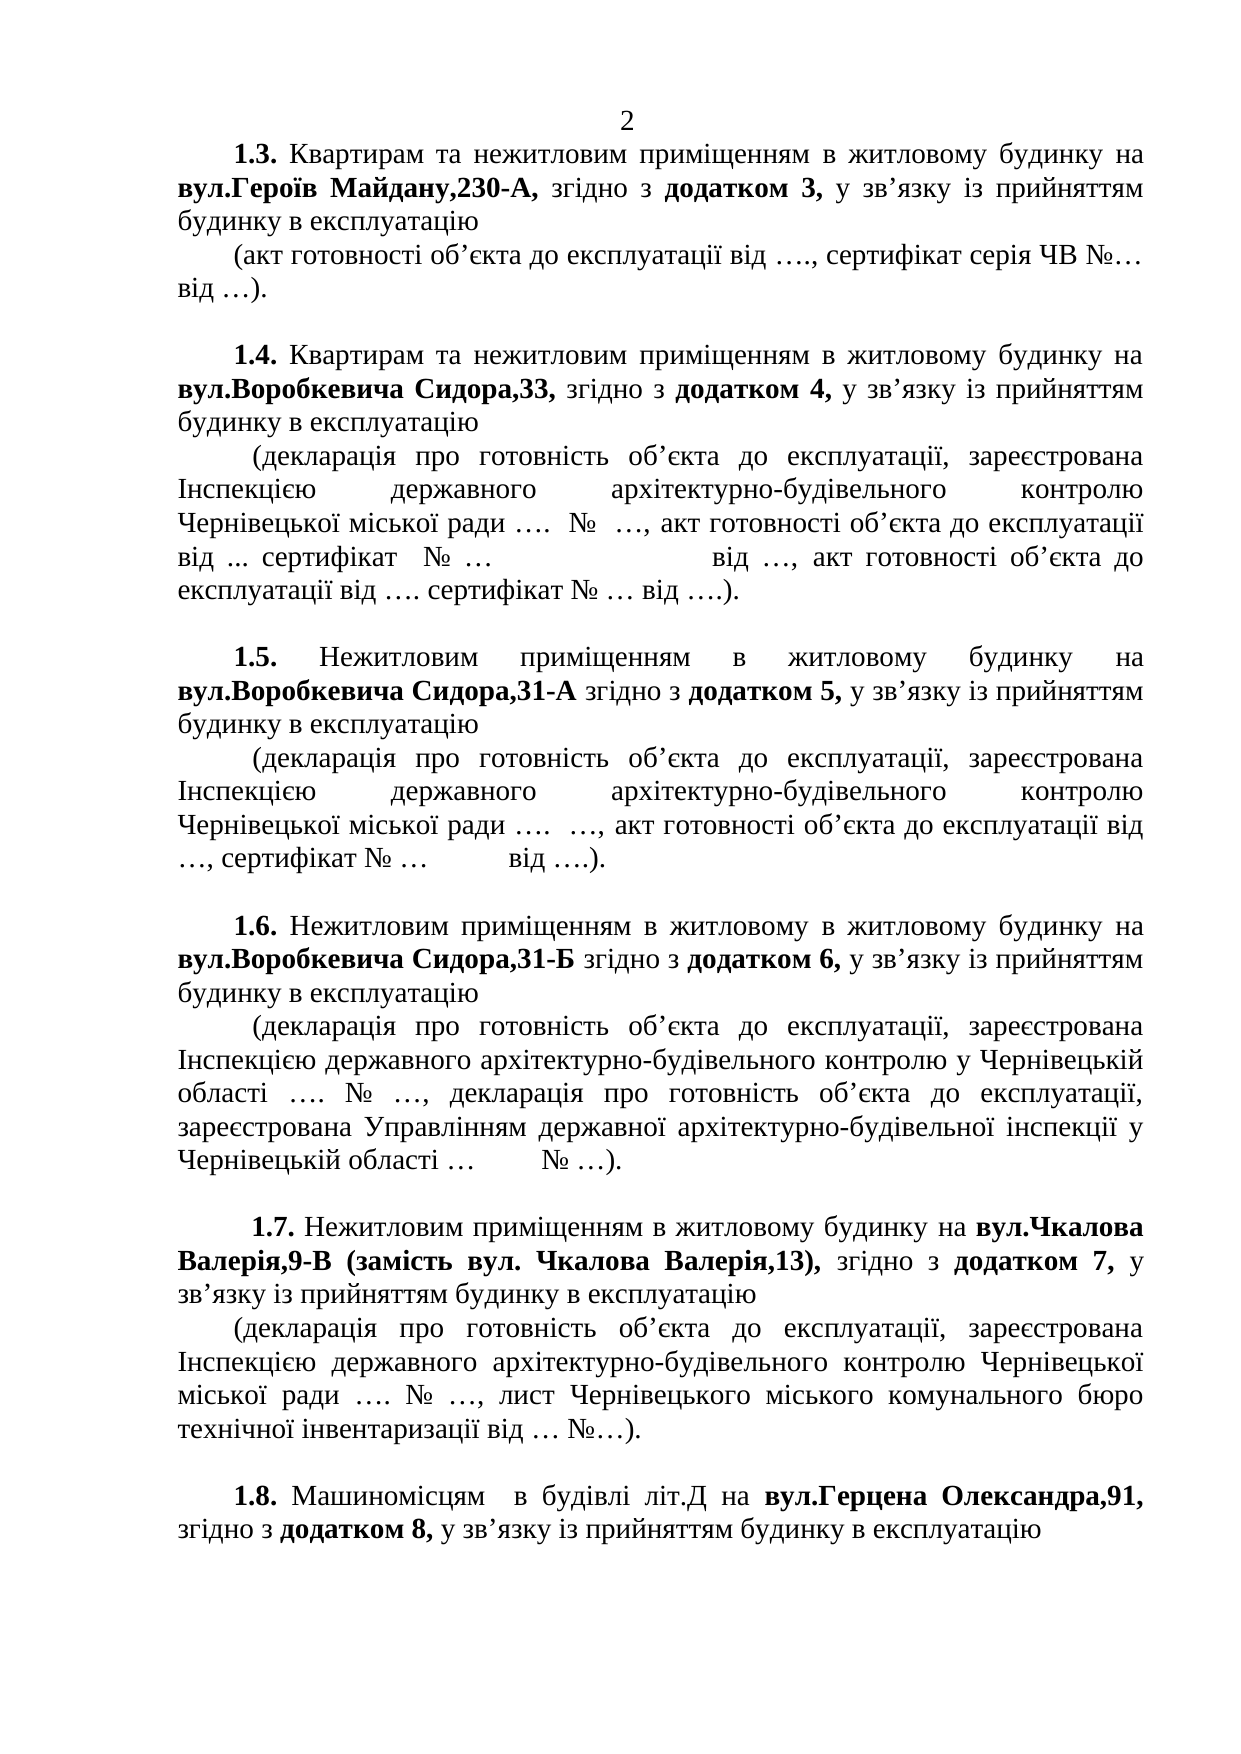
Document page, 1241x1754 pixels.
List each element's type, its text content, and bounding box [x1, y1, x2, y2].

text 1.7. Нежитловим приміщенням в житловому будинку на вул.Чкалова Валерія,9-В (замість вул. Чкалова Валерія,13), згідно з додатком 7, у зв’язку із прийняттям будинку в експлуатацію [177, 1209, 1144, 1310]
text (декларація про готовність об’єкта до експлуатації, зареєстрована Інспекцією державного архітектурно-будівельного контролю Чернівецької міської ради …. …, акт готовності об’єкта до експлуатації від …, сертифікат № … від ….). [177, 740, 1144, 874]
text 2 [177, 103, 1144, 136]
text (декларація про готовність об’єкта до експлуатації, зареєстрована Інспекцією державного архітектурно-будівельного контролю Чернівецької міської ради …. № …, лист Чернівецького міського комунального бюро технічної інвентаризації від … №…). [177, 1310, 1144, 1444]
text 1.6. Нежитловим приміщенням в житловому в житловому будинку на вул.Воробкевича Сидора,31-Б згідно з додатком 6, у зв’язку із прийняттям будинку в експлуатацію [177, 908, 1144, 1008]
text 1.4. Квартирам та нежитловим приміщенням в житловому будинку на вул.Воробкевича Сидора,33, згідно з додатком 4, у зв’язку із прийняттям будинку в експлуатацію [177, 337, 1144, 438]
text 1.3. Квартирам та нежитловим приміщенням в житловому будинку на вул.Героїв Майдану,230-А, згідно з додатком 3, у зв’язку із прийняттям будинку в експлуатацію [177, 136, 1144, 237]
text (декларація про готовність об’єкта до експлуатації, зареєстрована Інспекцією державного архітектурно-будівельного контролю Чернівецької міської ради …. № …, акт готовності об’єкта до експлуатації від ... сертифікат № … від …, акт готовності об’єкта до експлуатації від …. сертифікат № … від ….). [177, 438, 1144, 606]
text (декларація про готовність об’єкта до експлуатації, зареєстрована Інспекцією державного архітектурно-будівельного контролю у Чернівецькій області …. № …, декларація про готовність об’єкта до експлуатації, зареєстрована Управлінням державної архітектурно-будівельної інспекції у Чернівецькій області … № …). [177, 1008, 1144, 1176]
text 1.8. Машиномісцям в будівлі літ.Д на вул.Герцена Олександра,91, згідно з додатком 8, у зв’язку із прийняттям будинку в експлуатацію [177, 1478, 1144, 1545]
text (акт готовності об’єкта до експлуатації від …., сертифікат серія ЧВ №… від …). [177, 237, 1144, 304]
text 1.5. Нежитловим приміщенням в житловому будинку на вул.Воробкевича Сидора,31-А згідно з додатком 5, у зв’язку із прийняттям будинку в експлуатацію [177, 639, 1144, 740]
